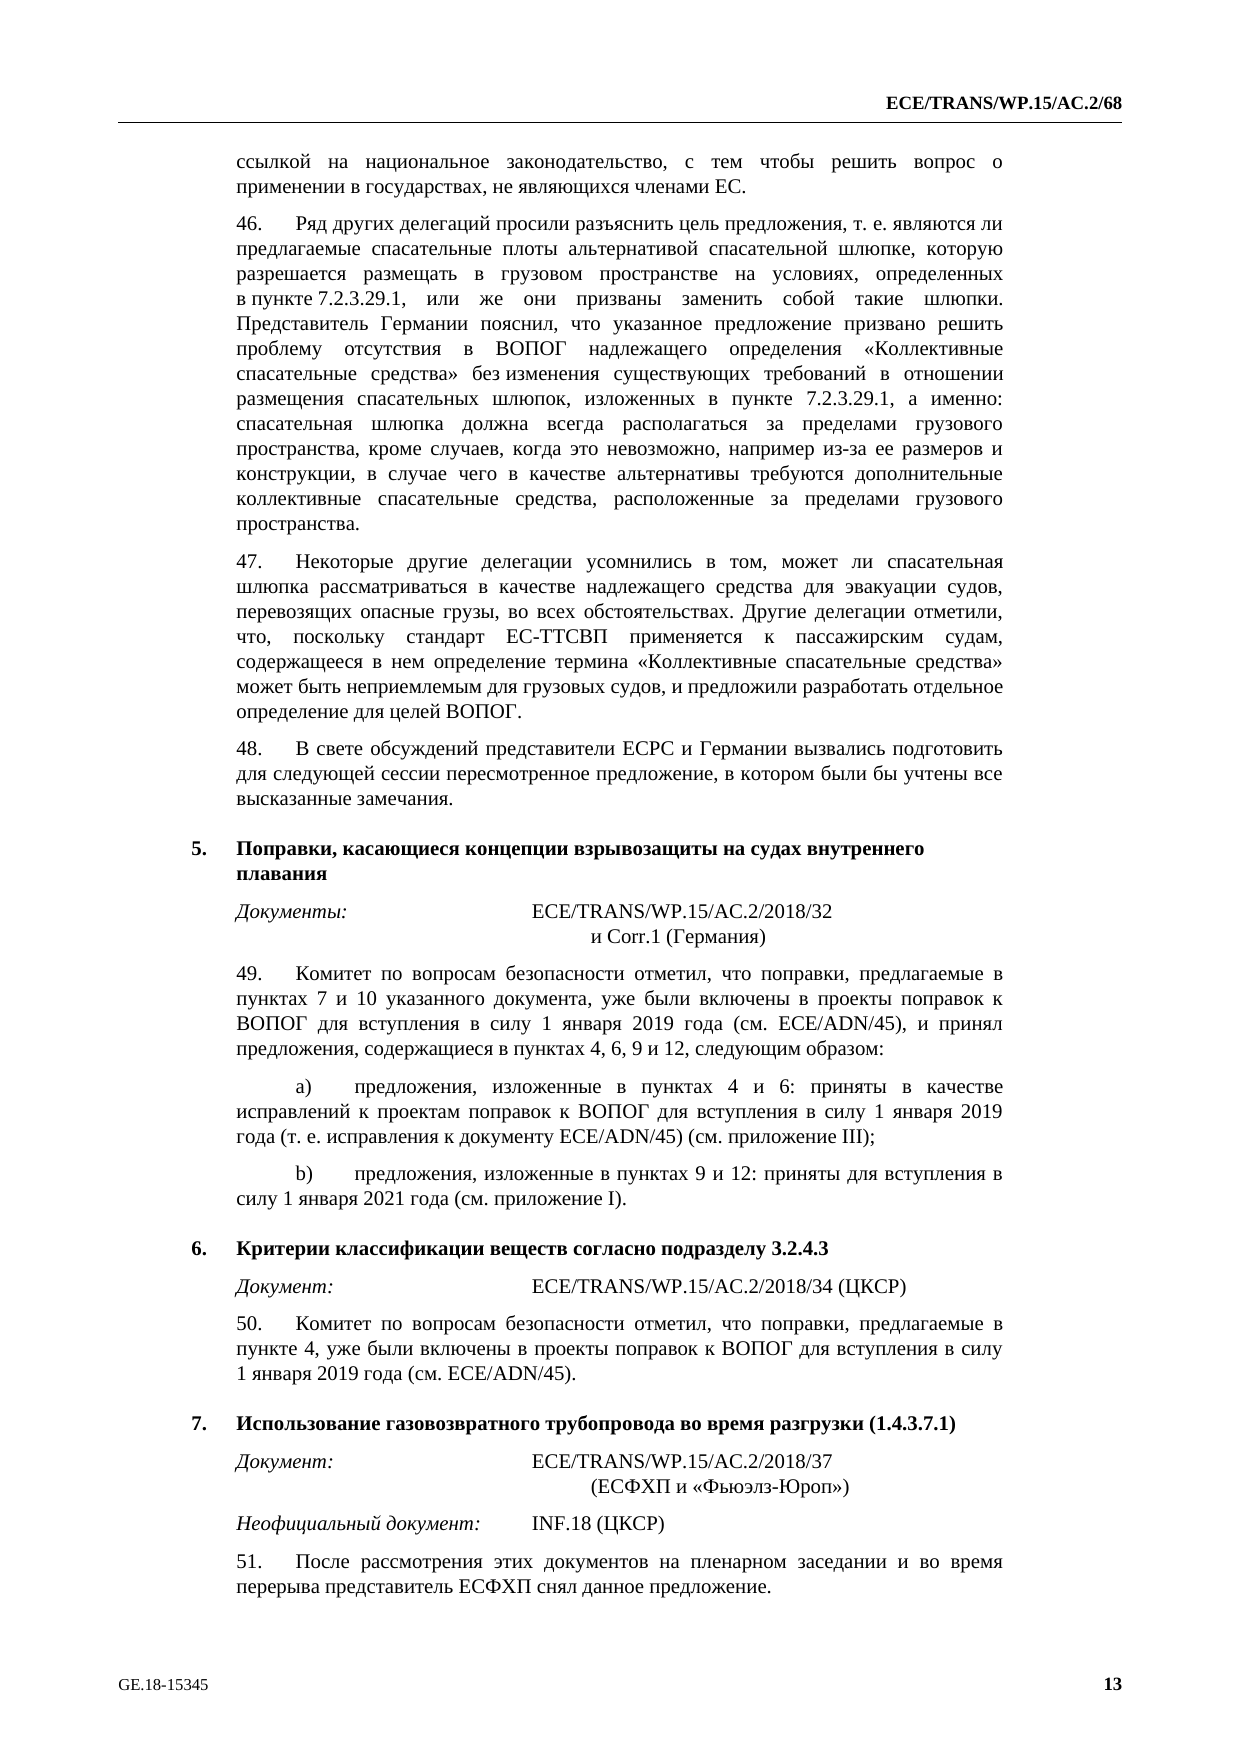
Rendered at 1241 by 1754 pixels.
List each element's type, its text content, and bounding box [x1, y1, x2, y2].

text 46. Ряд других делегаций просили разъяснить цель предложения, т. е. являются ли предлагаемые спасательные плоты альтернативой спасательной шлюпке, которую разрешается размещать в грузовом пространстве на условиях, определенных в пункте 7.2.3.29.1, или же они призваны заменить собой такие шлюпки. Представитель Германии пояснил, что указанное предложение призвано решить проблему отсутствия в ВОПОГ надлежащего определения «Коллективные спасательные средства» без изменения существующих требований в отношении размещения спасательных шлюпок, изложенных в пункте 7.2.3.29.1, а именно: спасательная шлюпка должна всегда располагаться за пределами грузового пространства, кроме случаев, когда это невозможно, например из-за ее размеров и конструкции, в случае чего в качестве альтернативы требуются дополнительные коллективные спасательные средства, расположенные за пределами грузового пространства. [236, 210, 1004, 535]
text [236, 148, 1004, 198]
text Документ: ECE/TRANS/WP.15/AC.2/2018/34 (ЦКСР) [236, 1273, 1004, 1298]
text 7. Использование газовозвратного трубопровода во время разгрузки (1.4.3.7.1) [118, 1410, 1004, 1435]
text 47. Некоторые другие делегации усомнились в том, может ли спасательная шлюпка рассматриваться в качестве надлежащего средства для эвакуации судов, перевозящих опасные грузы, во всех обстоятельствах. Другие делегации отметили, что, поскольку стандарт ЕС-ТТСВП применяется к пассажирским судам, содержащееся в нем определение термина «Коллективные спасательные средства» может быть неприемлемым для грузовых судов, и предложили разработать отдельное определение для целей ВОПОГ. [236, 548, 1004, 723]
text Неофициальный документ: INF.18 (ЦКСР) [236, 1510, 1004, 1535]
text b) предложения, изложенные в пунктах 9 и 12: приняты для вступления в силу 1 января 2021 года (см. приложение I). [236, 1160, 1004, 1210]
text Документ: ECE/TRANS/WP.15/AC.2/2018/37 (ЕСФХП и «Фьюэлз-Юроп») [236, 1448, 1004, 1498]
text 50. Комитет по вопросам безопасности отметил, что поправки, предлагаемые в пункте 4, уже были включены в проекты поправок к ВОПОГ для вступления в силу 1 января 2019 года (см. ECE/ADN/45). [236, 1310, 1004, 1385]
text 49. Комитет по вопросам безопасности отметил, что поправки, предлагаемые в пунктах 7 и 10 указанного документа, уже были включены в проекты поправок к ВОПОГ для вступления в силу 1 января 2019 года (см. ECE/ADN/45), и принял предложения, содержащиеся в пунктах 4, 6, 9 и 12, следующим образом: [236, 960, 1004, 1060]
text Документы: ECE/TRANS/WP.15/AC.2/2018/32 и Corr.1 (Германия) [236, 898, 1004, 948]
text a) предложения, изложенные в пунктах 4 и 6: приняты в качестве исправлений к проектам поправок к ВОПОГ для вступления в силу 1 января 2019 года (т. е. исправления к документу ECE/ADN/45) (см. приложение III); [236, 1073, 1004, 1148]
text 6. Критерии классификации веществ согласно подразделу 3.2.4.3 [118, 1235, 1004, 1260]
text 48. В свете обсуждений представители ЕСРС и Германии вызвались подготовить для следующей сессии пересмотренное предложение, в котором были бы учтены все высказанные замечания. [236, 735, 1004, 810]
text 51. После рассмотрения этих документов на пленарном заседании и во время перерыва представитель ЕСФХП снял данное предложение. [236, 1548, 1004, 1598]
text 5. Поправки, касающиеся концепции взрывозащиты на судах внутреннего плавания [118, 835, 1004, 885]
